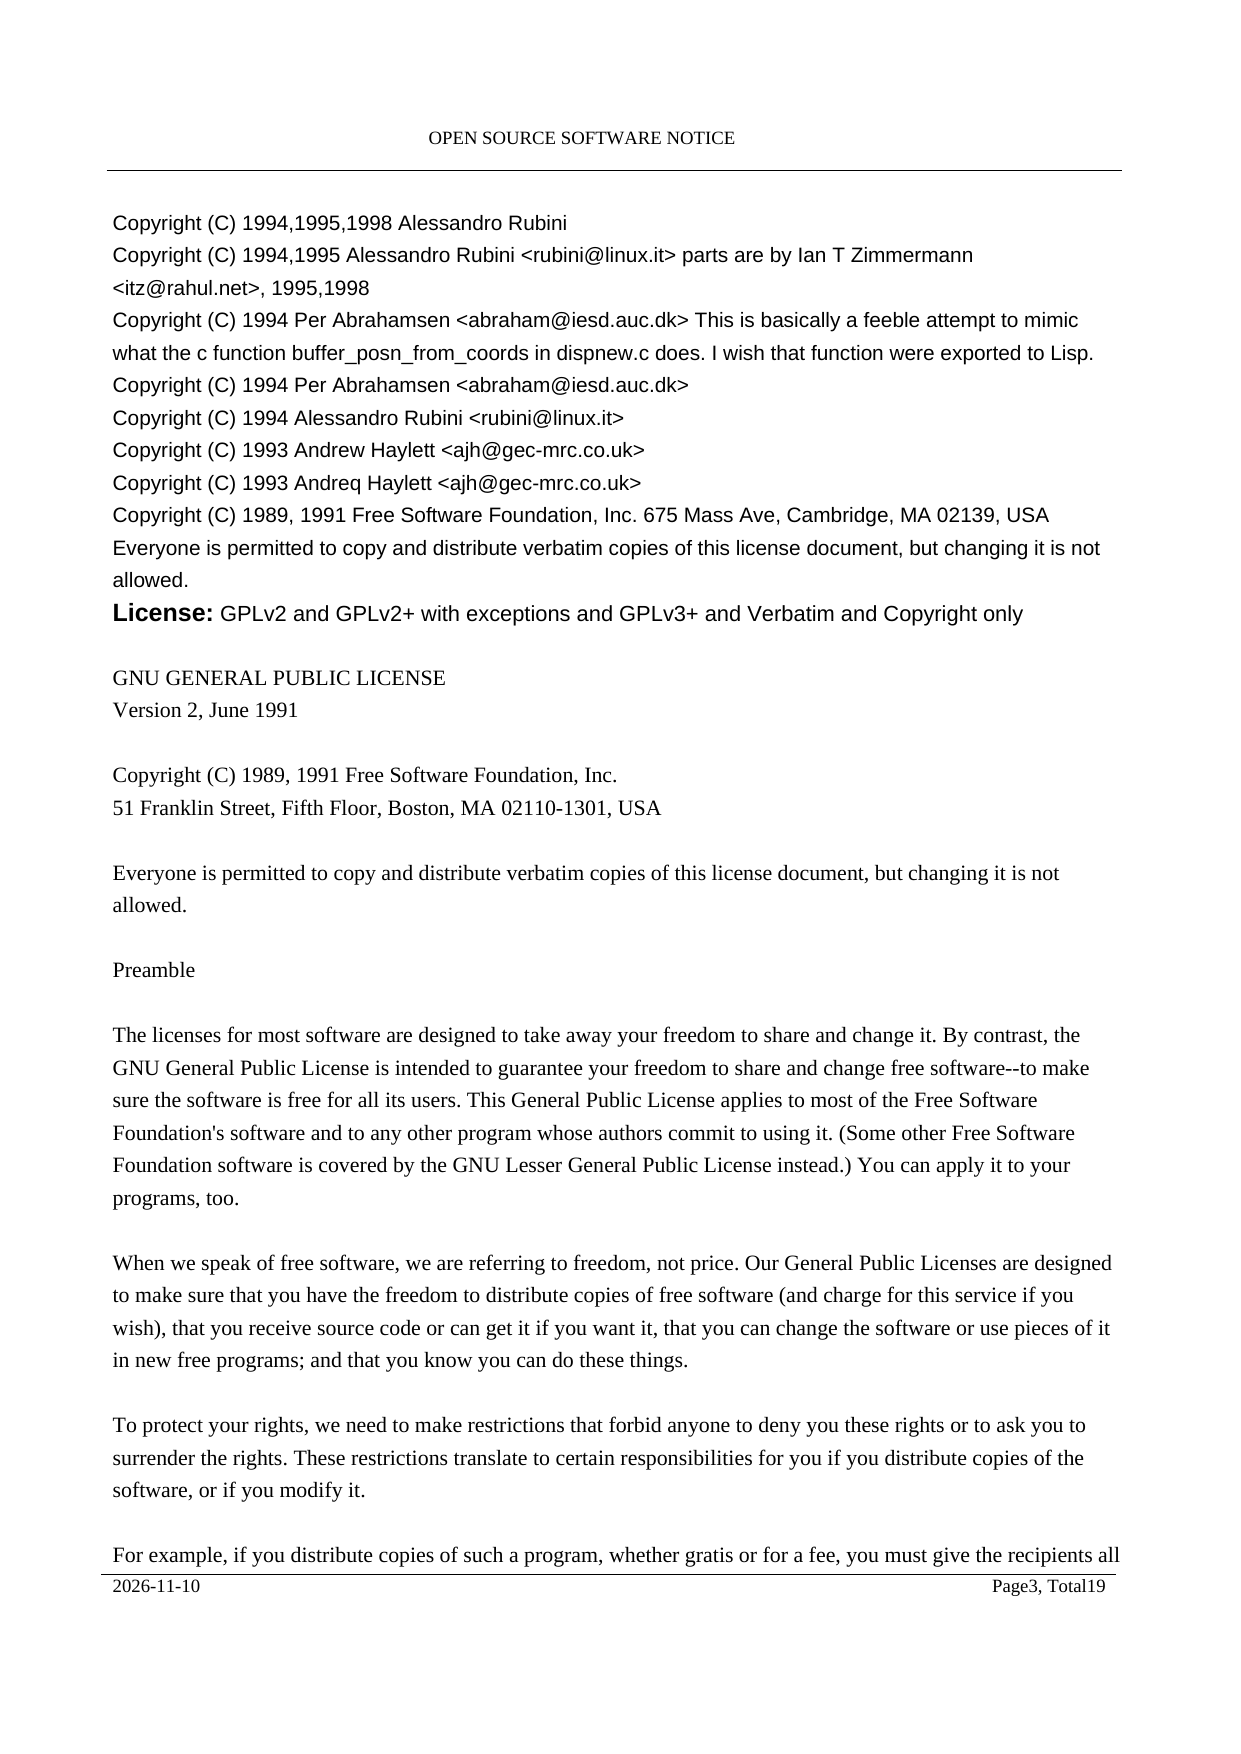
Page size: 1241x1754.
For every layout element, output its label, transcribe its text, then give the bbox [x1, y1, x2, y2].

text Copyright (C) 1994 Per Abrahamsen <abraham@iesd.auc.dk> [112, 369, 1128, 401]
text Copyright (C) 1994 Alessandro Rubini <rubini@linux.it> [112, 401, 1128, 434]
text Copyright (C) 1994 Per Abrahamsen <abraham@iesd.auc.dk> This is basically a feeble attempt to mimic what the c function buffer_posn_from_coords in dispnew.c does. I wish that function were exported to Lisp. [112, 304, 1128, 369]
text Copyright (C) 1994,1995 Alessandro Rubini <rubini@linux.it> parts are by Ian T Zimmermann <itz@rahul.net>, 1995,1998 [112, 239, 1128, 304]
text Copyright (C) 1993 Andreq Haylett <ajh@gec-mrc.co.uk> [112, 466, 1128, 499]
text Copyright (C) 1993 Andrew Haylett <ajh@gec-mrc.co.uk> [112, 434, 1128, 466]
text Copyright (C) 1994,1995,1998 Alessandro Rubini [112, 206, 1128, 239]
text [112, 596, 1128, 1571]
text Copyright (C) 1989, 1991 Free Software Foundation, Inc. 675 Mass Ave, Cambridge, MA 02139, USA Everyone is permitted to copy and distribute verbatim copies of this license document, but changing it is not allowed. [112, 499, 1128, 596]
